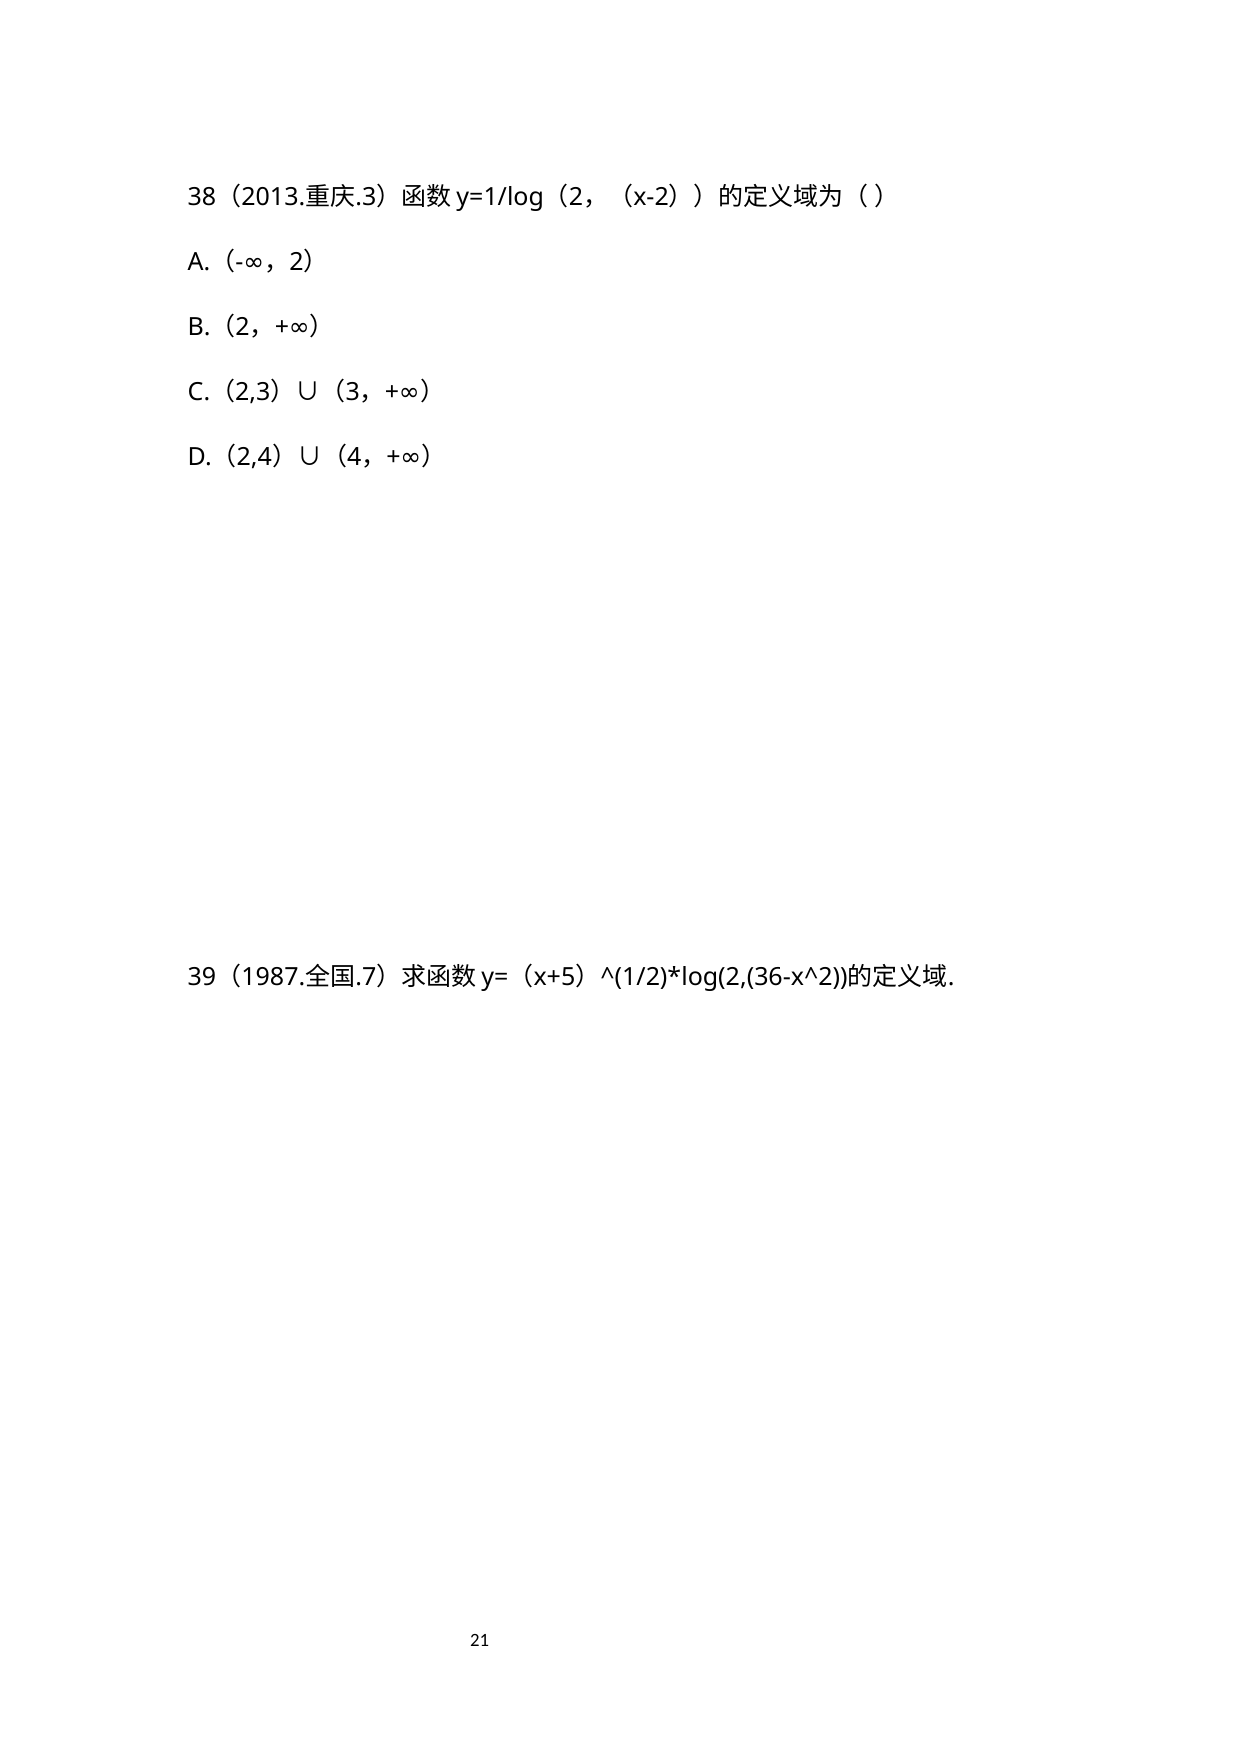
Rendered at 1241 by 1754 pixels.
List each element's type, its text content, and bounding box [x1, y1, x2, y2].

list 38（2013.重庆.3）函数y=1/log（2，（x-2））的定义域为（ ） [187, 162, 1053, 227]
list （2，+∞） [187, 292, 1053, 357]
list C.（2,3）∪（3，+∞） [187, 357, 1053, 422]
list （-∞，2） [187, 227, 1053, 292]
list 39（1987.全国.7）求函数y=（x+5）^(1/2)*log(2,(36-x^2))的定义域. [187, 942, 1053, 1007]
list D.（2,4）∪（4，+∞） [187, 422, 1053, 487]
